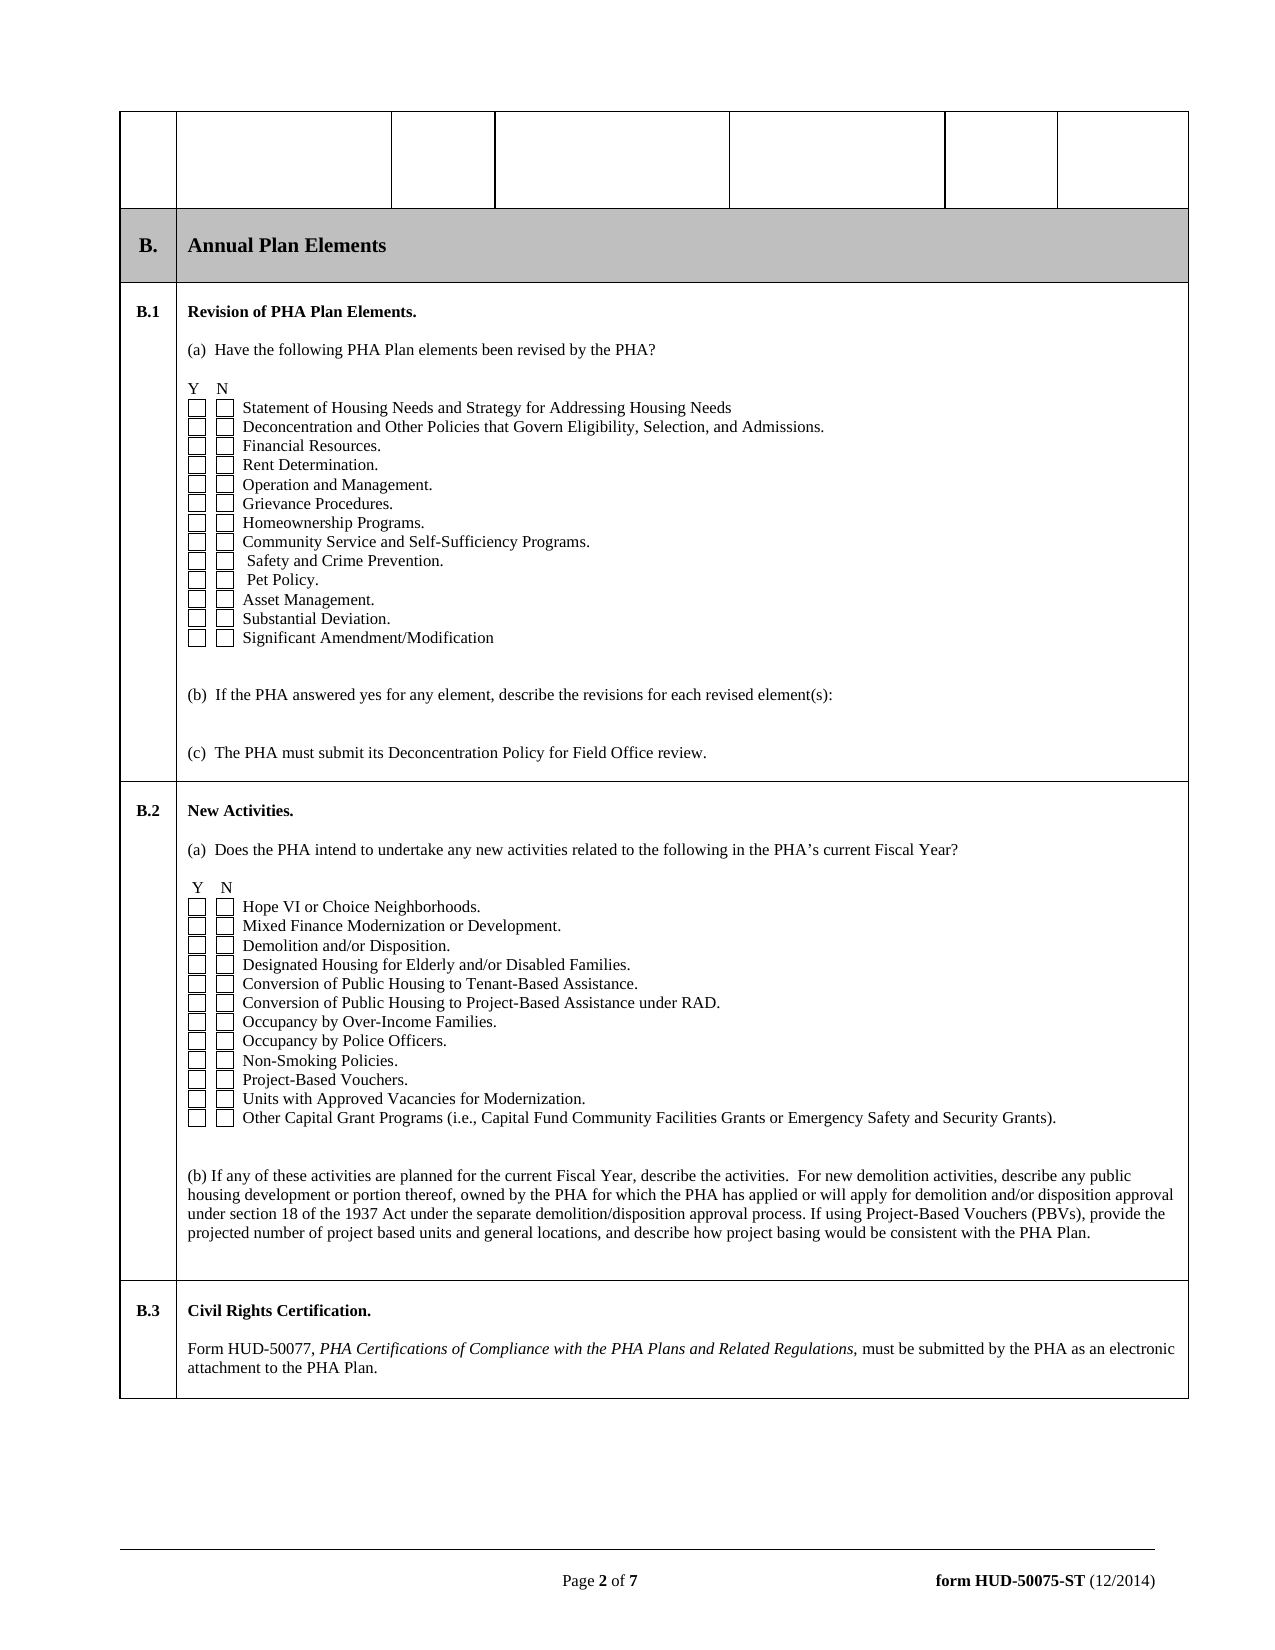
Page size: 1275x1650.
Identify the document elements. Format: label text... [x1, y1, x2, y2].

table_cell Civil Rights Certification. Form HUD-50077, PHA Certifications of Compliance with the PHA Plans and Related Regulations, must be submitted by the PHA as an electronic attachment to the PHA Plan. [177, 1281, 1188, 1398]
table_cell B.3 [121, 1281, 176, 1398]
table_cell New Activities. (a) Does the PHA intend to undertake any new activities related to the following in the PHA’s current Fiscal Year? Y N Hope VI or Choice Neighborhoods. Mixed Finance Modernization or Development. Demolition and/or Disposition. Designated Housing for Elderly and/or Disabled Families. Conversion of Public Housing to Tenant-Based Assistance. Conversion of Public Housing to Project-Based Assistance under RAD. Occupancy by Over-Income Families. Occupancy by Police Officers. Non-Smoking Policies. Project-Based Vouchers. Units with Approved Vacancies for Modernization. Other Capital Grant Programs (i.e., Capital Fund Community Facilities Grants or Emergency Safety and Security Grants). (b) If any of these activities are planned for the current Fiscal Year, describe the activities. For new demolition activities, describe any public housing development or portion thereof, owned by the PHA for which the PHA has applied or will apply for demolition and/or disposition approval under section 18 of the 1937 Act under the separate demolition/disposition approval process. If using Project-Based Vouchers (PBVs), provide the projected number of project based units and general locations, and describe how project basing would be consistent with the PHA Plan. [177, 782, 1188, 1280]
table_cell B.1 [121, 283, 176, 781]
table_cell Revision of PHA Plan Elements. (a) Have the following PHA Plan elements been revised by the PHA? Y N Statement of Housing Needs and Strategy for Addressing Housing Needs Deconcentration and Other Policies that Govern Eligibility, Selection, and Admissions. Financial Resources. Rent Determination. Operation and Management. Grievance Procedures. Homeownership Programs. Community Service and Self-Sufficiency Programs. Safety and Crime Prevention. Pet Policy. Asset Management. Substantial Deviation. Significant Amendment/Modification (b) If the PHA answered yes for any element, describe the revisions for each revised element(s): (c) The PHA must submit its Deconcentration Policy for Field Office review. [177, 283, 1188, 781]
table_cell Annual Plan Elements [177, 209, 1188, 282]
table_cell [177, 112, 391, 208]
table_cell [1058, 112, 1188, 208]
table_cell B. [121, 209, 176, 282]
table_cell B.2 [121, 782, 176, 1280]
table_cell [121, 112, 176, 208]
table_cell [392, 112, 494, 208]
table_cell [730, 112, 944, 208]
table_cell [946, 112, 1057, 208]
table_cell [496, 112, 729, 208]
